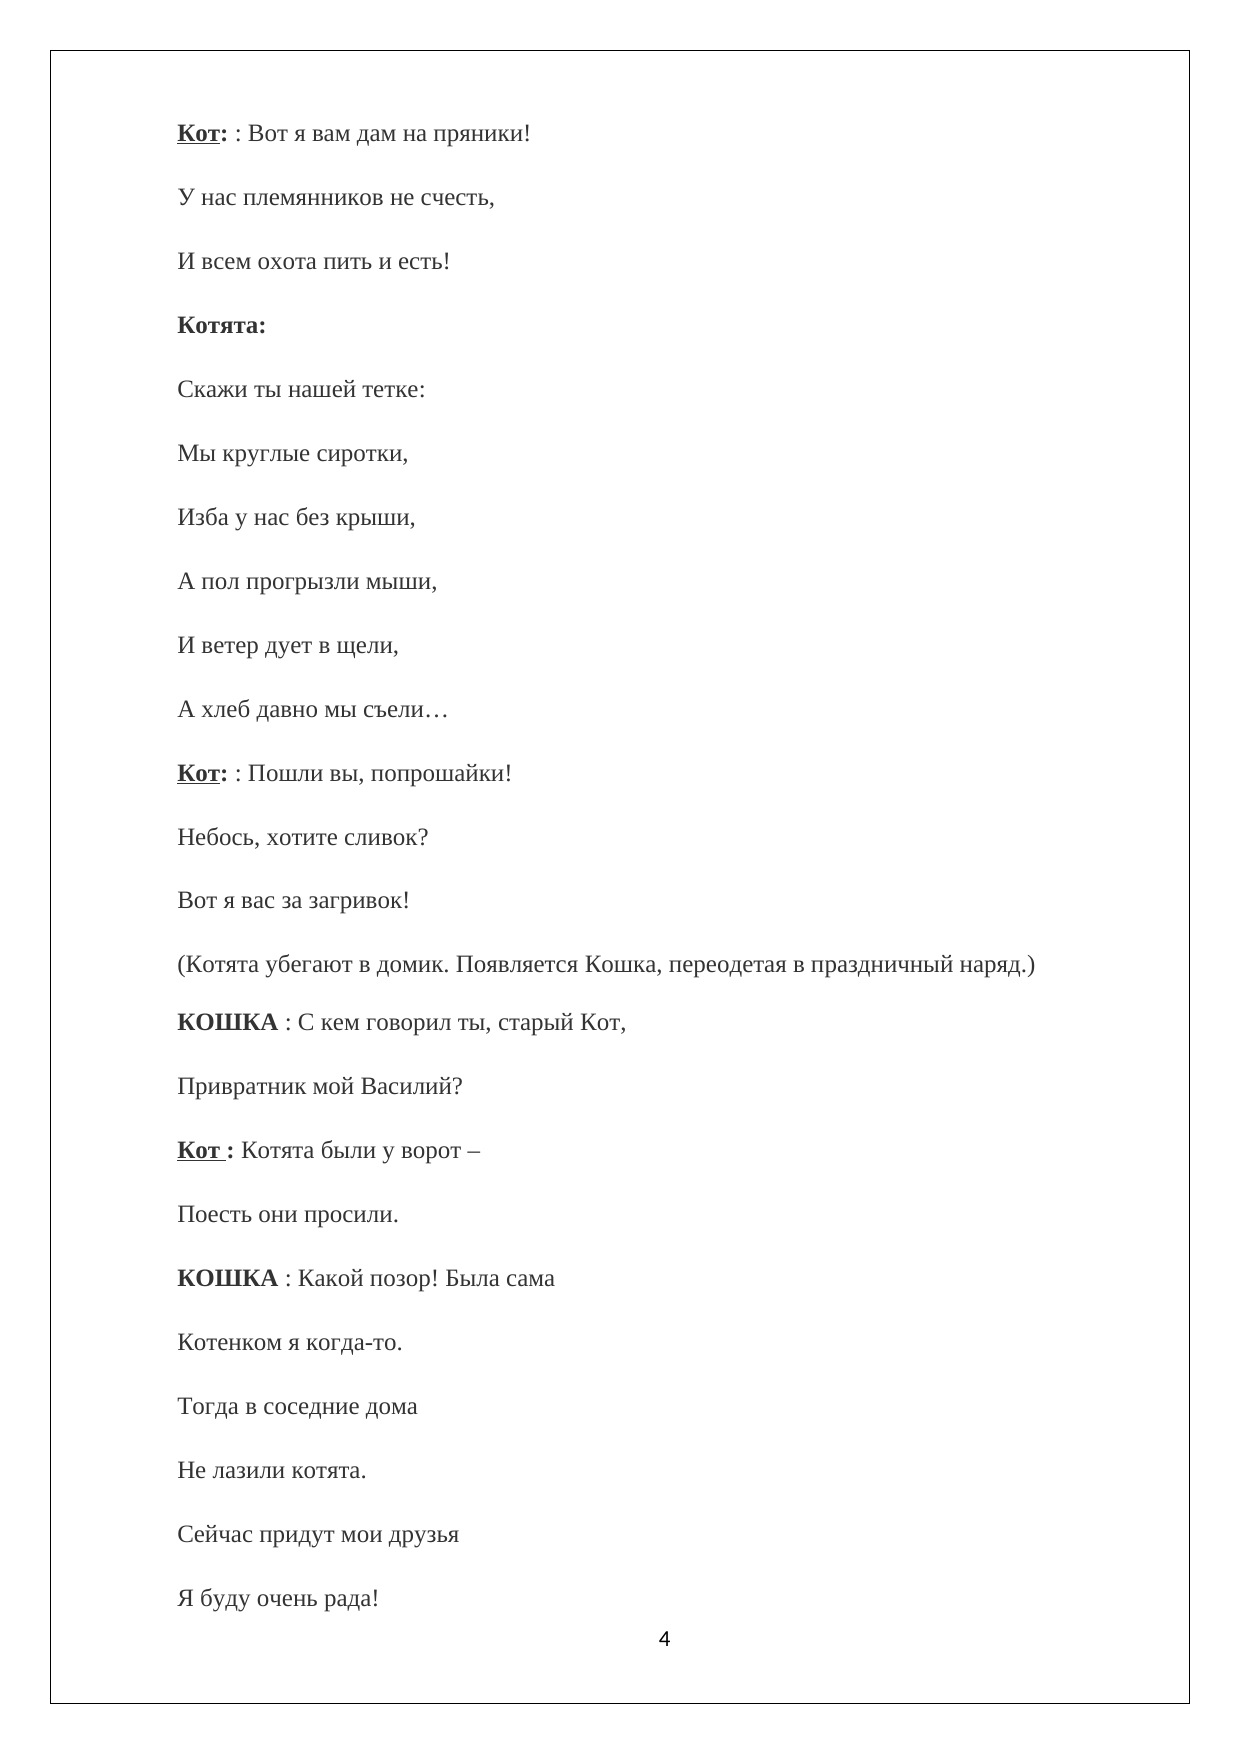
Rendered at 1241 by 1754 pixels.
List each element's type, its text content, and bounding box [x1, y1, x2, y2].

text Я буду очень рада! [177, 1583, 1152, 1611]
text А пол прогрызли мыши, [177, 566, 1152, 594]
text КОШКА : С кем говорил ты, старый Кот, [177, 1007, 1152, 1036]
text Не лазили котята. [177, 1455, 1152, 1483]
text Скажи ты нашей тетке: [177, 374, 1152, 403]
text Вот я вас за загривок! [177, 886, 1152, 914]
text Кот: : Вот я вам дам на пряники! [177, 118, 1152, 147]
text А хлеб давно мы съели… [177, 694, 1152, 722]
text Котята: [177, 310, 1152, 339]
text Котенком я когда-то. [177, 1327, 1152, 1356]
text КОШКА : Какой позор! Была сама [177, 1263, 1152, 1292]
text И ветер дует в щели, [177, 630, 1152, 658]
text Кот: : Пошли вы, попрошайки! [177, 758, 1152, 786]
text Небось, хотите сливок? [177, 822, 1152, 850]
text Привратник мой Василий? [177, 1071, 1152, 1100]
text Тогда в соседние дома [177, 1391, 1152, 1419]
text Поесть они просили. [177, 1199, 1152, 1228]
text У нас племянников не счесть, [177, 182, 1152, 211]
text Сейчас придут мои друзья [177, 1519, 1152, 1547]
text И всем охота пить и есть! [177, 246, 1152, 275]
text Изба у нас без крыши, [177, 502, 1152, 531]
text Мы круглые сиротки, [177, 438, 1152, 467]
text (Котята убегают в домик. Появляется Кошка, переодетая в праздничный наряд.) [177, 949, 1152, 978]
text Кот : Котята были у ворот – [177, 1135, 1152, 1164]
